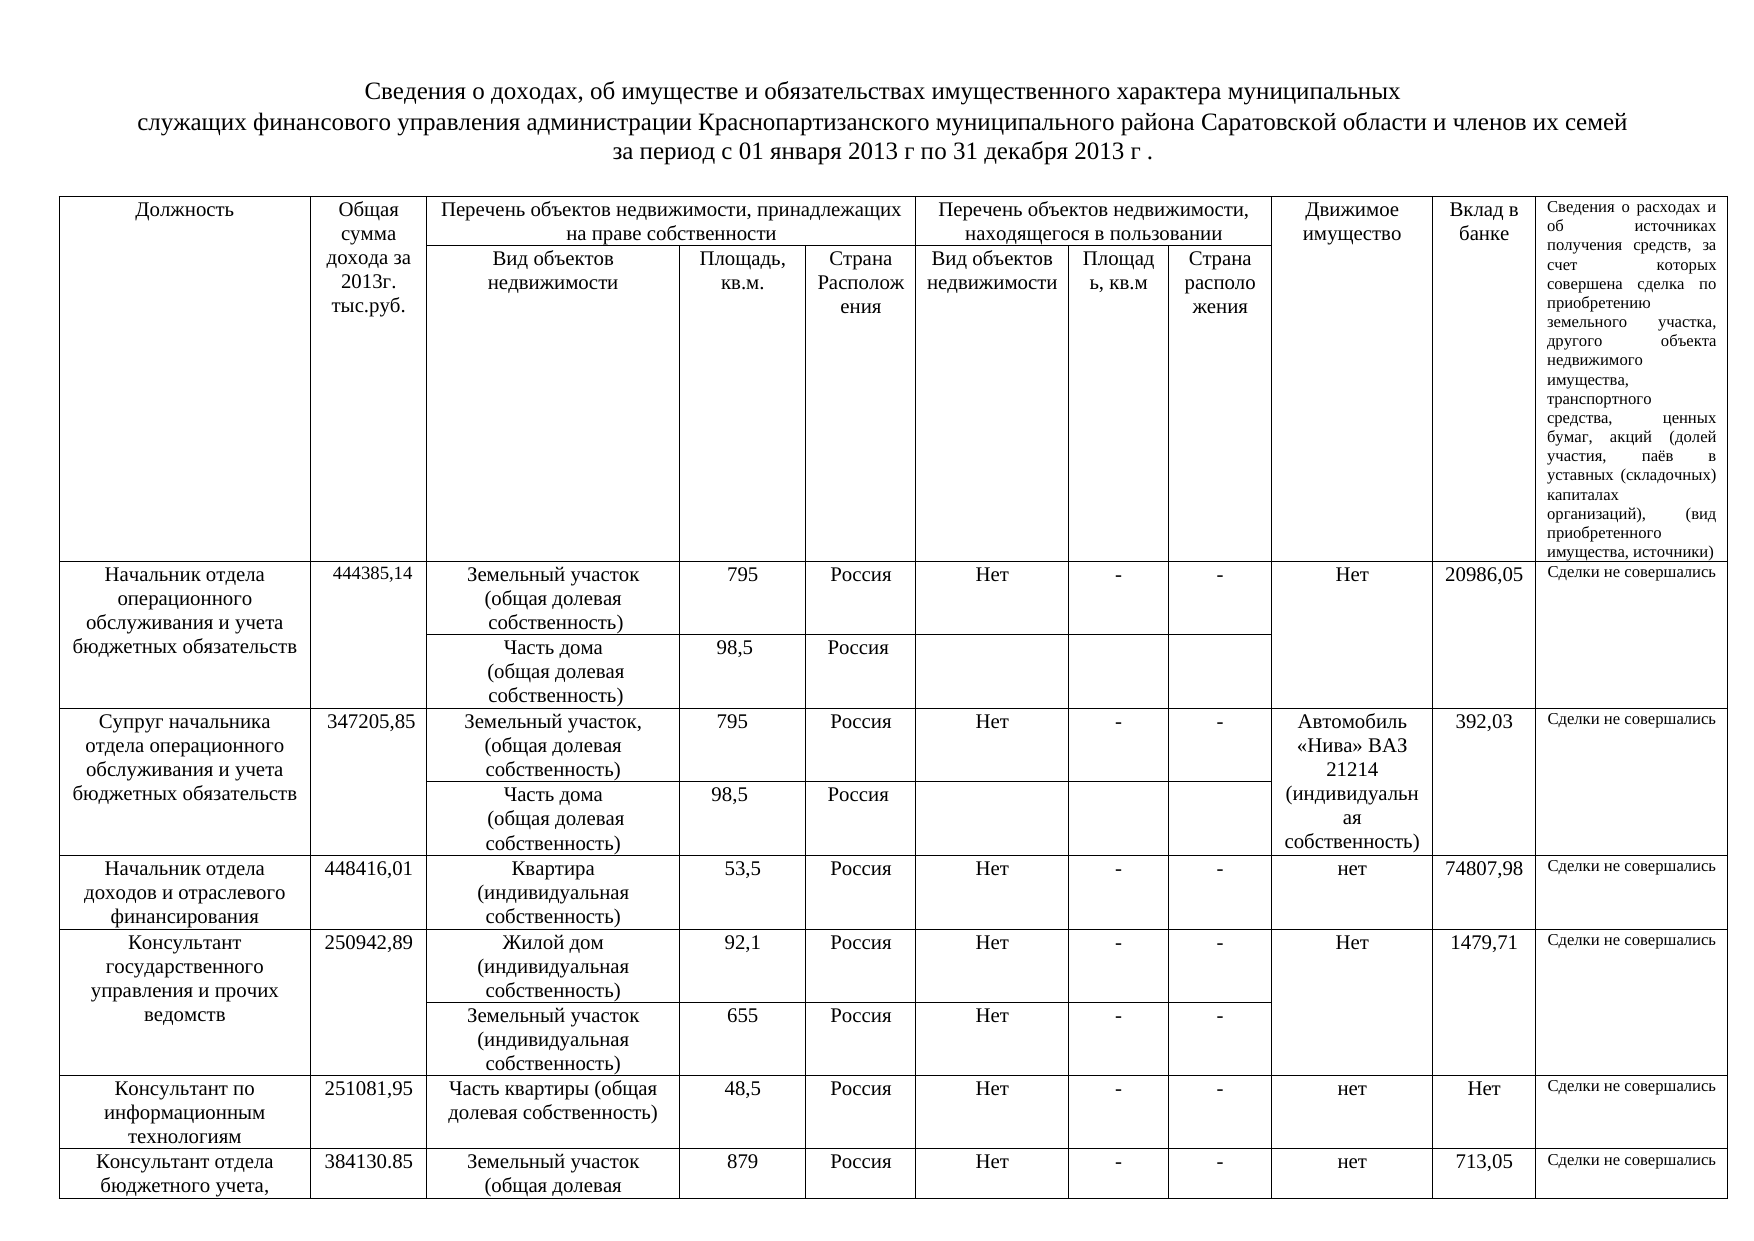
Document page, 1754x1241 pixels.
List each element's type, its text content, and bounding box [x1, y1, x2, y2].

table_cell Вид объектов недвижимости [427, 246, 679, 561]
table_cell Начальник отдела доходов и отраслевого финансирования [60, 856, 310, 928]
table_cell Земельный участок (общая долевая собственность) [427, 562, 679, 634]
table_cell [916, 635, 1068, 708]
table_cell Нет [916, 856, 1068, 928]
table_cell - [1069, 930, 1168, 1002]
table_cell - [1169, 562, 1271, 634]
table_cell [916, 782, 1068, 854]
table_cell Страна расположения [1169, 246, 1271, 561]
table_cell [1069, 635, 1168, 708]
table_cell Вид объектов недвижимости [916, 246, 1068, 561]
table_cell Автомобиль «Нива» ВАЗ 21214 (индивидуальная собственность) [1272, 709, 1432, 854]
table_cell 20986,05 [1433, 562, 1535, 708]
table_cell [1536, 1149, 1727, 1197]
table_cell 347205,85 [311, 709, 426, 854]
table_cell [427, 1076, 679, 1148]
table_cell - [1169, 709, 1271, 781]
table_cell Нет [916, 709, 1068, 781]
table_cell [1069, 782, 1168, 854]
table_cell - [1069, 856, 1168, 928]
table_cell Россия [806, 1149, 915, 1197]
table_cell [1536, 1076, 1727, 1148]
table_cell 1479,71 [1433, 930, 1535, 1075]
table_cell - [1169, 930, 1271, 1002]
table_header Перечень объектов недвижимости, принадлежащих на праве собственности [427, 197, 915, 245]
table_cell Россия [806, 782, 915, 854]
table_cell Россия [806, 930, 915, 1002]
text служащих финансового управления администрации Краснопартизанского муниципального района Саратовской области и членов их семей за период с 01 января 2013 г по 31 декабря 2013 г . [129, 107, 1636, 165]
table_cell Россия [806, 709, 915, 781]
table_cell [1169, 635, 1271, 708]
table_cell 53,5 [680, 856, 805, 928]
table_cell Земельный участок (индивидуальная собственность) [427, 1003, 679, 1075]
table_cell Сделки не совершались [1536, 930, 1727, 1075]
table_cell Квартира (индивидуальная собственность) [427, 856, 679, 928]
table_cell [1169, 782, 1271, 854]
table_cell нет [1272, 856, 1432, 928]
table_cell Сделки не совершались [1536, 856, 1727, 928]
table_cell 251081,95 [311, 1076, 426, 1148]
table_cell 713,05 [1433, 1149, 1535, 1197]
text Сведения о доходах, об имуществе и обязательствах имущественного характера муниципальных [129, 76, 1636, 105]
table_cell 98,5 [680, 782, 805, 854]
table_cell 879 [680, 1149, 805, 1197]
table_cell Нет [1433, 1076, 1535, 1148]
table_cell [427, 1149, 679, 1197]
table_cell - [1069, 1076, 1168, 1148]
table_cell - [1069, 1003, 1168, 1075]
table_cell Россия [806, 1003, 915, 1075]
table_cell Россия [806, 635, 915, 708]
table_cell 392,03 [1433, 709, 1535, 854]
table_cell 795 [680, 562, 805, 634]
table_cell Нет [916, 1149, 1068, 1197]
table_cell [60, 1149, 310, 1197]
table_cell Жилой дом (индивидуальная собственность) [427, 930, 679, 1002]
table_cell Часть дома (общая долевая собственность) [427, 782, 679, 854]
table_cell - [1069, 709, 1168, 781]
table_cell - [1069, 1149, 1168, 1197]
table_header Общая сумма дохода за 2013г. тыс.руб. [311, 197, 426, 561]
table_header Должность [60, 197, 310, 561]
table_cell - [1169, 1003, 1271, 1075]
table_cell Сделки не совершались [1536, 709, 1727, 854]
table_cell 250942,89 [311, 930, 426, 1075]
table_cell - [1069, 562, 1168, 634]
table_cell 448416,01 [311, 856, 426, 928]
table_cell Нет [916, 930, 1068, 1002]
table_cell 655 [680, 1003, 805, 1075]
table_cell 74807,98 [1433, 856, 1535, 928]
table_cell Сделки не совершались [1536, 562, 1727, 708]
table_cell Россия [806, 856, 915, 928]
table_cell 384130.85 [311, 1149, 426, 1197]
table_cell Супруг начальника отдела операционного обслуживания и учета бюджетных обязательств [60, 709, 310, 854]
table_cell Консультант государственного управления и прочих ведомств [60, 930, 310, 1075]
table_cell - [1169, 1076, 1271, 1148]
table_cell Земельный участок, (общая долевая собственность) [427, 709, 679, 781]
table_cell Нет [1272, 562, 1432, 708]
table_cell - [1169, 856, 1271, 928]
table_header Сведения о расходах и об источниках получения средств, за счет которых совершена сделка по приобретению земельного участка, другого объекта недвижимого имущества, транспортного средства, ценных бумаг, акций (долей участия, паёв в уставных (складочных) капиталах организаций), (вид приобретенного имущества, источники) [1536, 197, 1727, 561]
table_cell Страна Расположения [806, 246, 915, 561]
table_cell 444385,14 [311, 562, 426, 708]
table_cell - [1169, 1149, 1271, 1197]
table_cell 795 [680, 709, 805, 781]
table_cell Часть дома (общая долевая собственность) [427, 635, 679, 708]
table_cell Площадь, кв.м. [680, 246, 805, 561]
table_header Перечень объектов недвижимости, находящегося в пользовании [916, 197, 1271, 245]
table_cell Площадь, кв.м [1069, 246, 1168, 561]
table_cell 48,5 [680, 1076, 805, 1148]
table_cell нет [1272, 1149, 1432, 1197]
table_cell Начальник отдела операционного обслуживания и учета бюджетных обязательств [60, 562, 310, 708]
table_cell 98,5 [680, 635, 805, 708]
table_cell Россия [806, 1076, 915, 1148]
table_cell нет [1272, 1076, 1432, 1148]
table_cell 92,1 [680, 930, 805, 1002]
table_header Вклад в банке [1433, 197, 1535, 561]
table_cell Россия [806, 562, 915, 634]
table_cell Нет [1272, 930, 1432, 1075]
table_cell Нет [916, 562, 1068, 634]
table_cell Нет [916, 1076, 1068, 1148]
table_cell Консультант по информационным технологиям [60, 1076, 310, 1148]
table_cell Нет [916, 1003, 1068, 1075]
table_header Движимое имущество [1272, 197, 1432, 561]
